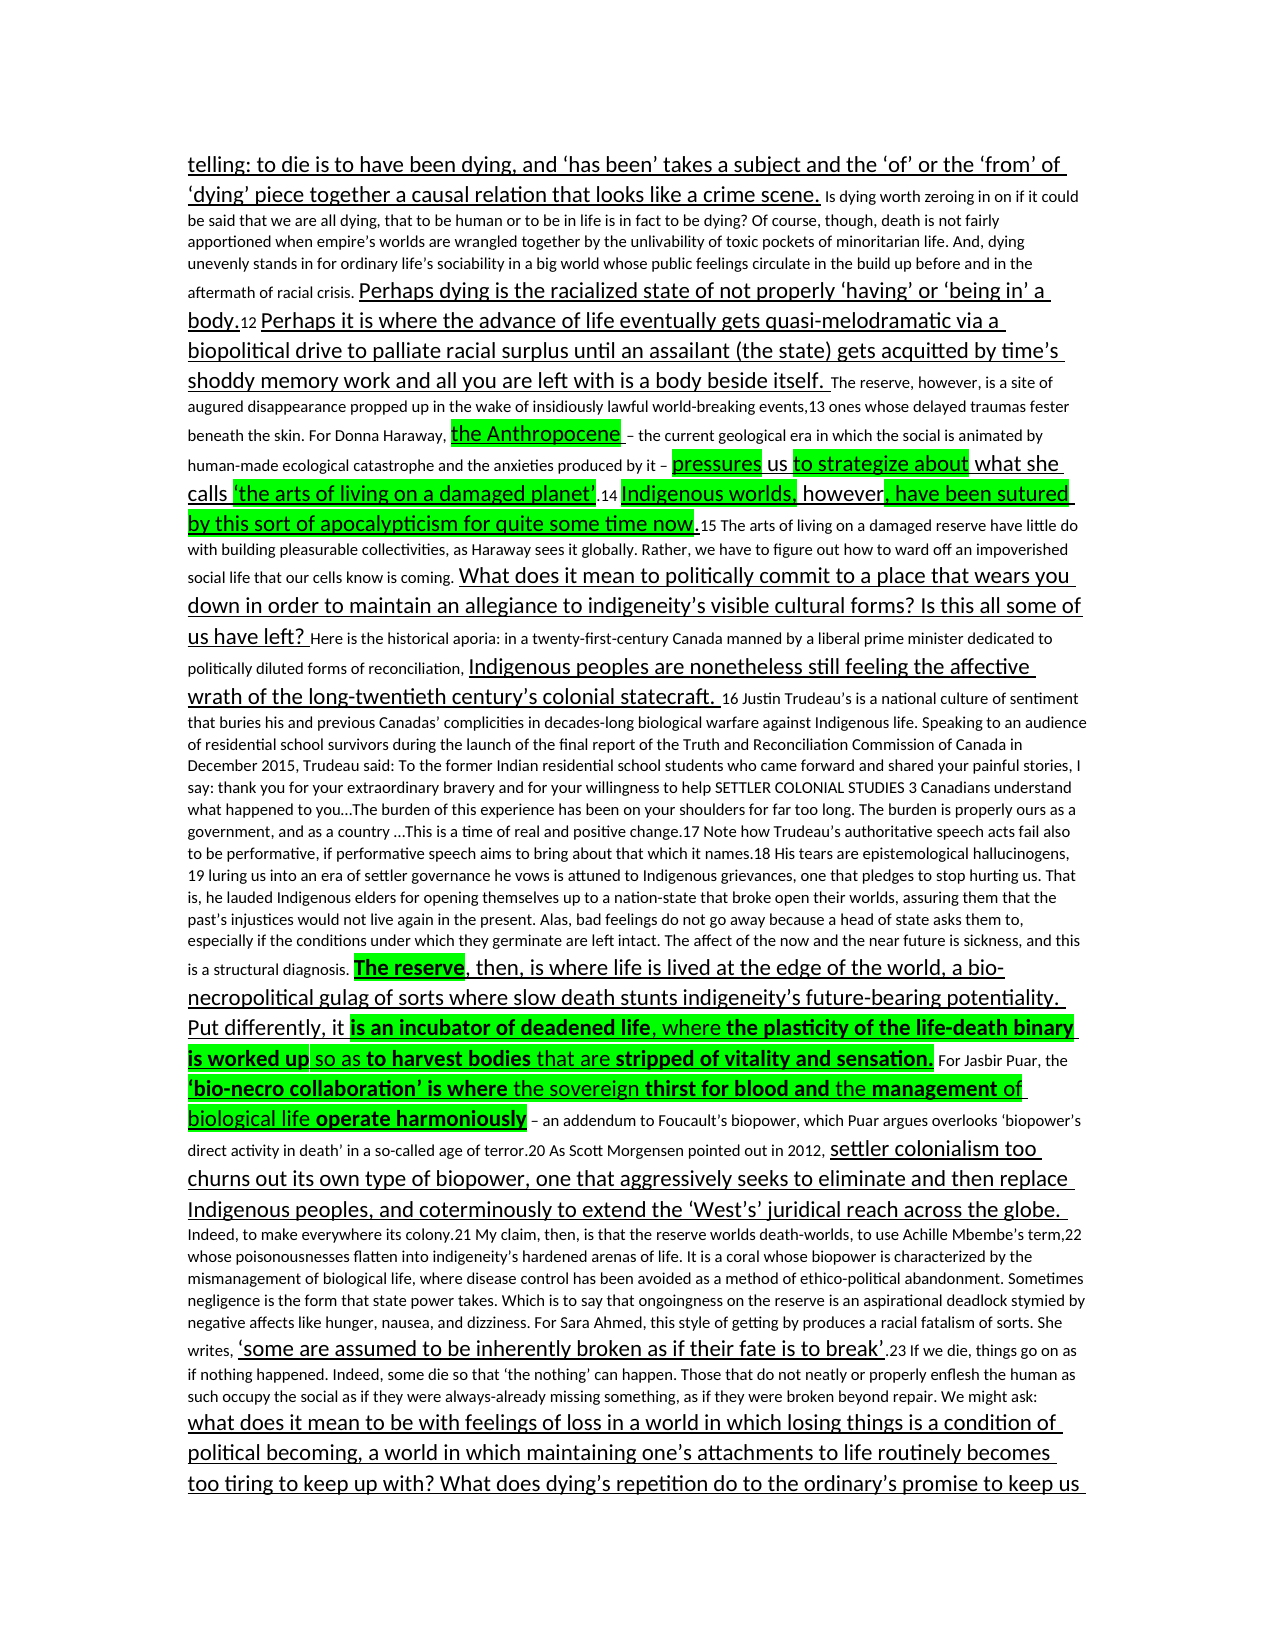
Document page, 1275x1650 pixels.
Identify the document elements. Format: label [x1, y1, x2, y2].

text [187, 150, 1087, 1497]
